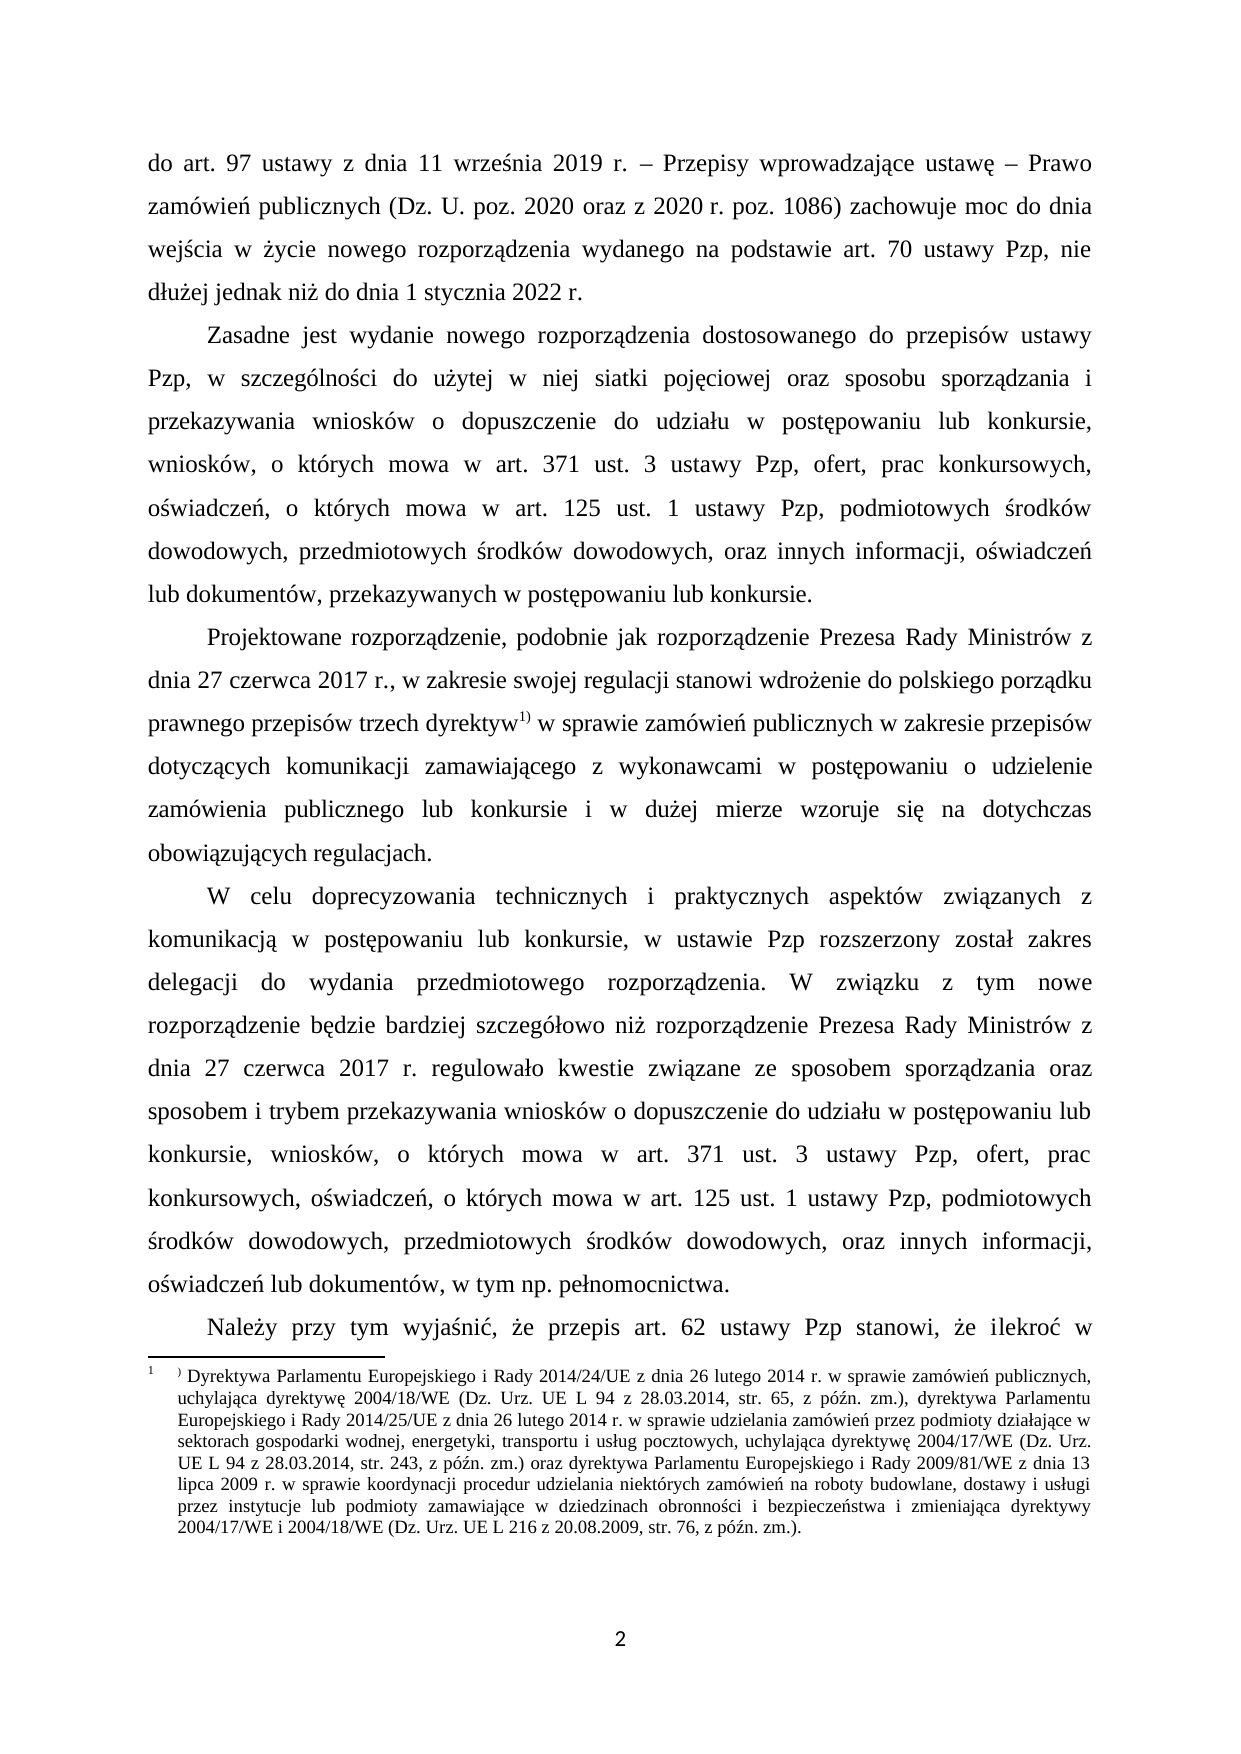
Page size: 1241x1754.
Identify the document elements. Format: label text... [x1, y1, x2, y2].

text Zasadne jest wydanie nowego rozporządzenia dostosowanego do przepisów ustawy Pzp, w szczególności do użytej w niej siatki pojęciowej oraz sposobu sporządzania i przekazywania wniosków o dopuszczenie do udziału w postępowaniu lub konkursie, wniosków, o których mowa w art. 371 ust. 3 ustawy Pzp, ofert, prac konkursowych, oświadczeń, o których mowa w art. 125 ust. 1 ustawy Pzp, podmiotowych środków dowodowych, przedmiotowych środków dowodowych, oraz innych informacji, oświadczeń lub dokumentów, przekazywanych w postępowaniu lub konkursie. [148, 320, 1093, 608]
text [148, 148, 1093, 306]
text W celu doprecyzowania technicznych i praktycznych aspektów związanych z komunikacją w postępowaniu lub konkursie, w ustawie Pzp rozszerzony został zakres delegacji do wydania przedmiotowego rozporządzenia. W związku z tym nowe rozporządzenie będzie bardziej szczegółowo niż rozporządzenie Prezesa Rady Ministrów z dnia 27 czerwca 2017 r. regulowało kwestie związane ze sposobem sporządzania oraz sposobem i trybem przekazywania wniosków o dopuszczenie do udziału w postępowaniu lub konkursie, wniosków, o których mowa w art. 371 ust. 3 ustawy Pzp, ofert, prac konkursowych, oświadczeń, o których mowa w art. 125 ust. 1 ustawy Pzp, podmiotowych środków dowodowych, przedmiotowych środków dowodowych, oraz innych informacji, oświadczeń lub dokumentów, w tym np. pełnomocnictwa. [148, 881, 1093, 1298]
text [148, 1312, 1093, 1341]
text Projektowane rozporządzenie, podobnie jak rozporządzenie Prezesa Rady Ministrów z dnia 27 czerwca 2017 r., w zakresie swojej regulacji stanowi wdrożenie do polskiego porządku prawnego przepisów trzech dyrektyw) w sprawie zamówień publicznych w zakresie przepisów dotyczących komunikacji zamawiającego z wykonawcami w postępowaniu o udzielenie zamówienia publicznego lub konkursie i w dużej mierze wzoruje się na dotychczas obowiązujących regulacjach. [148, 622, 1093, 866]
